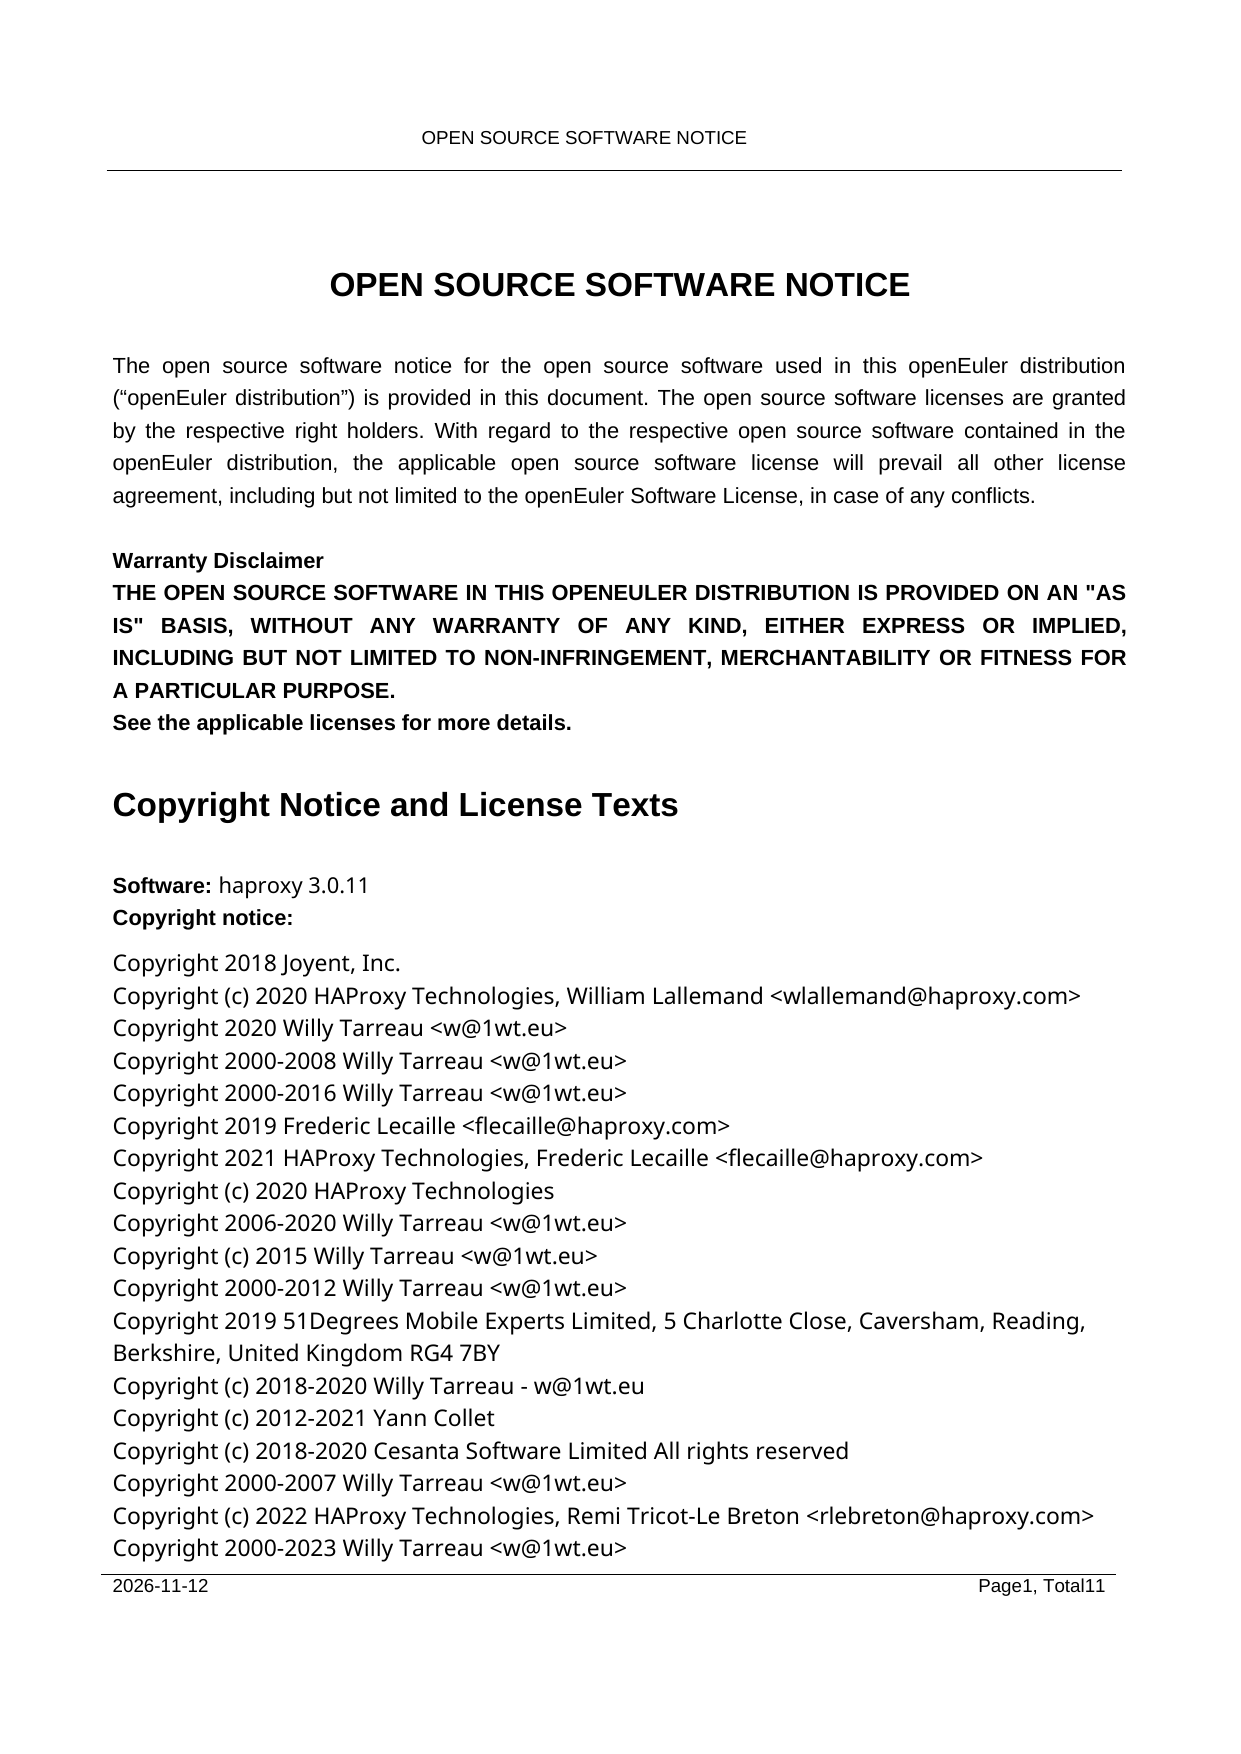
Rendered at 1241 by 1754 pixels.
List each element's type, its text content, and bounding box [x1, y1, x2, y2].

text THE OPEN SOURCE SOFTWARE IN THIS OPENEULER DISTRIBUTION IS PROVIDED ON AN "AS IS" BASIS, WITHOUT ANY WARRANTY OF ANY KIND, EITHER EXPRESS OR IMPLIED, INCLUDING BUT NOT LIMITED TO NON-INFRINGEMENT, MERCHANTABILITY OR FITNESS FOR A PARTICULAR PURPOSE. See the applicable licenses for more details. [112, 576, 1128, 739]
text Copyright notice: [112, 901, 1128, 934]
text Copyright Notice and License Texts [112, 771, 1128, 836]
title Software: haproxy 3.0.11 [112, 869, 1128, 901]
text The open source software notice for the open source software used in this openEuler distribution (“openEuler distribution”) is provided in this document. The open source software licenses are granted by the respective right holders. With regard to the respective open source software contained in the openEuler distribution, the applicable open source software license will prevail all other license agreement, including but not limited to the openEuler Software License, in case of any conflicts. [112, 349, 1128, 511]
text Warranty Disclaimer [112, 544, 1128, 576]
text OPEN SOURCE SOFTWARE NOTICE [112, 251, 1128, 316]
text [112, 947, 1128, 1564]
